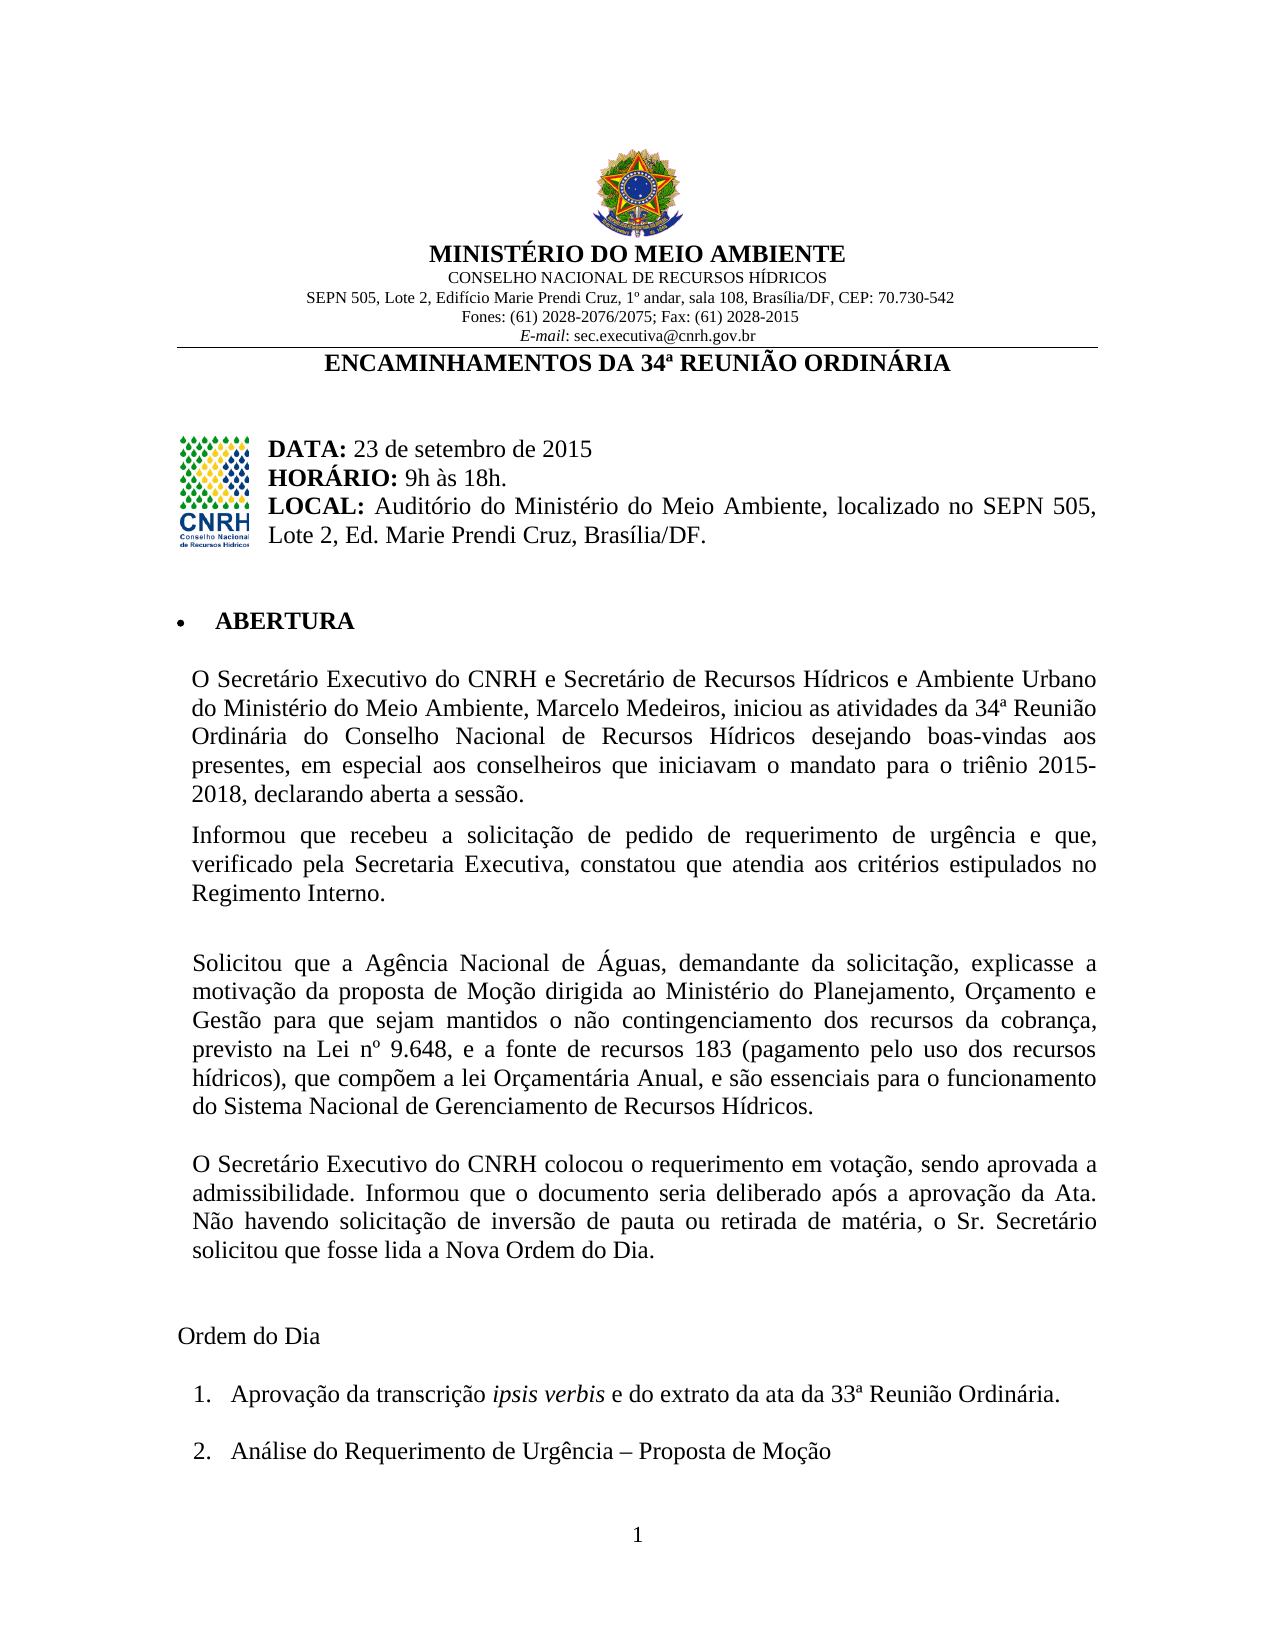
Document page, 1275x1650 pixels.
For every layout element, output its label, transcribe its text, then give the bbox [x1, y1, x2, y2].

text LOCAL: Auditório do Ministério do Meio Ambiente, localizado no SEPN 505, Lote 2, Ed. Marie Prendi Cruz, Brasília/DF. [177, 491, 1098, 549]
text O Secretário Executivo do CNRH colocou o requerimento em votação, sendo aprovada a admissibilidade. Informou que o documento seria deliberado após a aprovação da Ata. Não havendo solicitação de inversão de pauta ou retirada de matéria, o Sr. Secretário solicitou que fosse lida a Nova Ordem do Dia. [192, 1149, 1098, 1264]
subtitle SEPN 505, Lote 2, Edifício Marie Prendi Cruz, 1º andar, sala 108, Brasília/DF, CEP: 70.730-542 [133, 287, 1098, 307]
text MINISTÉRIO DO MEIO AMBIENTE [177, 239, 1098, 268]
text Informou que recebeu a solicitação de pedido de requerimento de urgência e que, verificado pela Secretaria Executiva, constatou que atendia aos critérios estipulados no Regimento Interno. [191, 820, 1098, 906]
subtitle CONSELHO NACIONAL DE RECURSOS HÍDRICOS [177, 268, 1098, 287]
picture [180, 436, 249, 547]
text Ordem do Dia [177, 1321, 1098, 1350]
text E-mail: sec.executiva@cnrh.gov.br [177, 326, 1098, 347]
picture [592, 147, 683, 240]
text Solicitou que a Agência Nacional de Águas, demandante da solicitação, explicasse a motivação da proposta de Moção dirigida ao Ministério do Planejamento, Orçamento e Gestão para que sejam mantidos o não contingenciamento dos recursos da cobrança, previsto na Lei nº 9.648, e a fonte de recursos 183 (pagamento pelo uso dos recursos hídricos), que compõem a lei Orçamentária Anual, e são essenciais para o funcionamento do Sistema Nacional de Gerenciamento de Recursos Hídricos. [192, 948, 1098, 1120]
text DATA: 23 de setembro de 2015 [177, 434, 1098, 463]
subtitle Fones: (61) 2028-2076/2075; Fax: (61) 2028-2015 [133, 307, 1098, 326]
text ENCAMINHAMENTOS DA 34ª REUNIÃO ORDINÁRIA [177, 348, 1098, 376]
text HORÁRIO: 9h às 18h. [249, 463, 1098, 491]
list ABERTURA [177, 606, 1098, 635]
list Aprovação da transcrição ipsis verbis e do extrato da ata da 33ª Reunião Ordinária. [193, 1379, 1098, 1408]
list Análise do Requerimento de Urgência – Proposta de Moção [193, 1436, 1098, 1465]
text O Secretário Executivo do CNRH e Secretário de Recursos Hídricos e Ambiente Urbano do Ministério do Meio Ambiente, Marcelo Medeiros, iniciou as atividades da 34ª Reunião Ordinária do Conselho Nacional de Recursos Hídricos desejando boas-vindas aos presentes, em especial aos conselheiros que iniciavam o mandato para o triênio 2015-2018, declarando aberta a sessão. [191, 664, 1098, 808]
